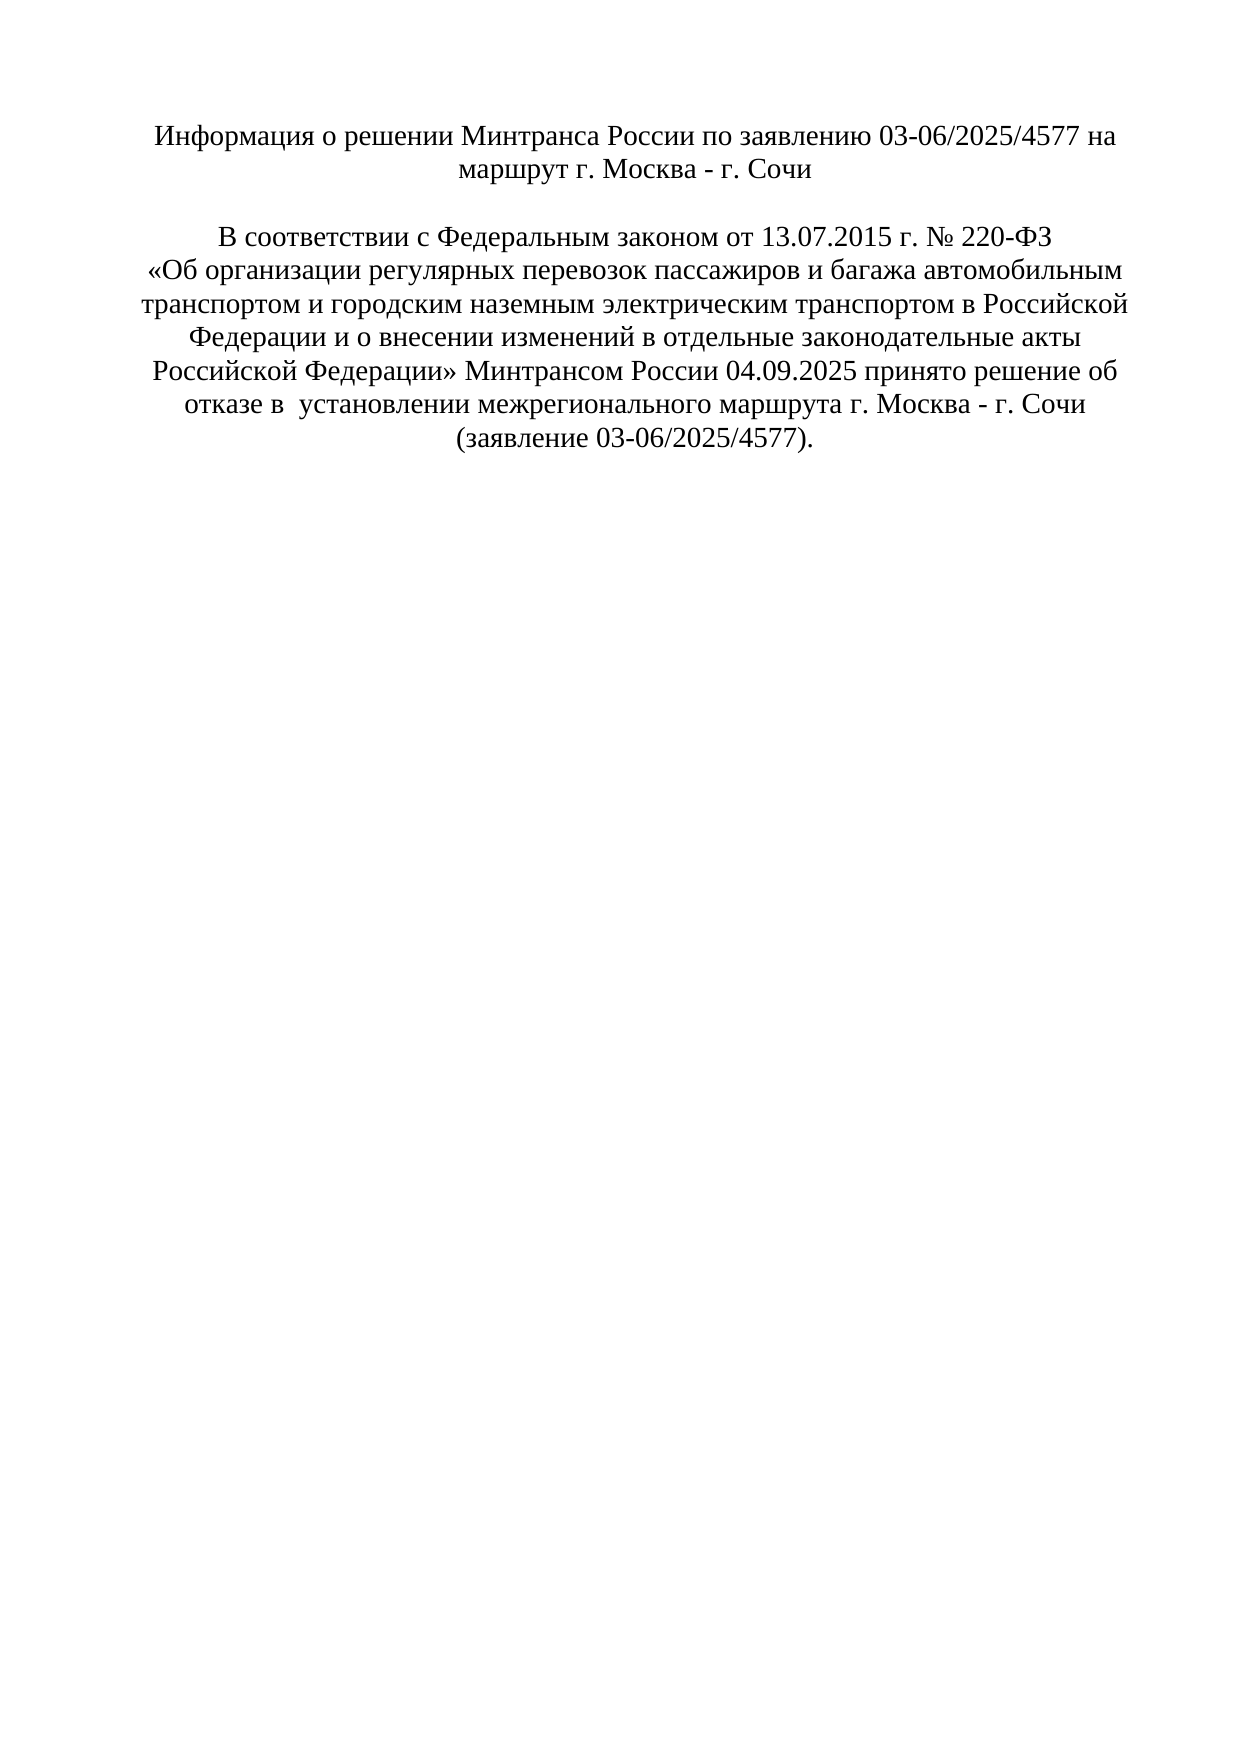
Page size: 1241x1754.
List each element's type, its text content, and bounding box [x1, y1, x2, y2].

text Информация о решении Минтранса России по заявлению 03-06/2025/4577 на маршрут г. Москва - г. Сочи [118, 118, 1152, 185]
text В соответствии с Федеральным законом от 13.07.2015 г. № 220-ФЗ «Об организации регулярных перевозок пассажиров и багажа автомобильным транспортом и городским наземным электрическим транспортом в Российской Федерации и о внесении изменений в отдельные законодательные акты Российской Федерации» Минтрансом России 04.09.2025 принято решение об отказе в установлении межрегионального маршрута г. Москва - г. Сочи (заявление 03-06/2025/4577). [118, 219, 1152, 453]
